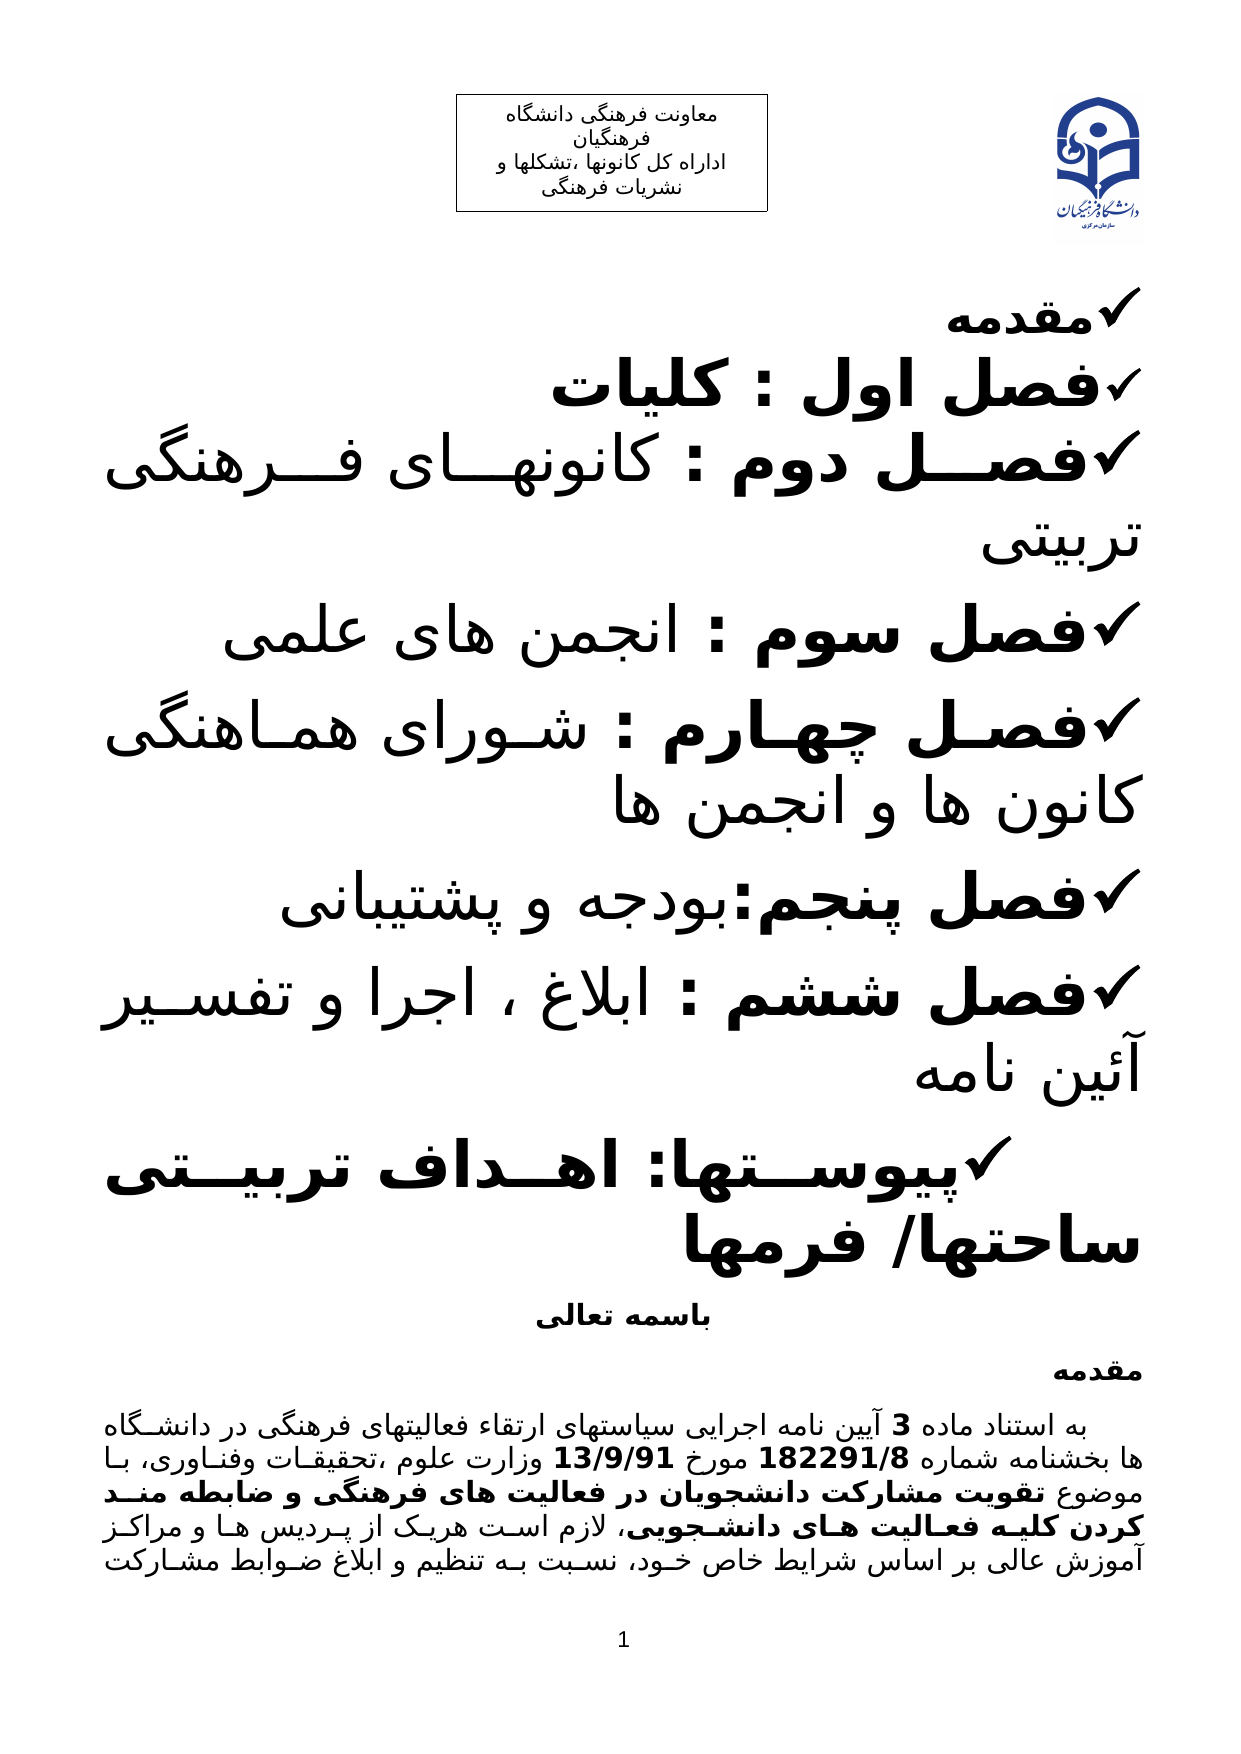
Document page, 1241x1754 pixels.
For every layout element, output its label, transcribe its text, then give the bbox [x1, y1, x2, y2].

text فصل ششم : ابلاغ ، اجرا و تفسیر آئین نامه [103, 956, 1144, 1106]
text مقدمه [103, 1353, 1144, 1387]
text باسمه تعالی [103, 1298, 1144, 1332]
text مقدمه [103, 262, 1144, 346]
text فصل دوم : کانونهای فرهنگی تربیتی [103, 421, 1144, 572]
text فصل سوم : انجمن های علمی [103, 592, 1144, 668]
text پیوستها: اهداف تربیتی ساحتها/ فرمها [103, 1127, 1144, 1277]
text فصل پنجم:بودجه و پشتیبانی [103, 860, 1144, 935]
text فصل چهارم : شورای هماهنگی کانون ها و انجمن ها [103, 688, 1144, 839]
text فصل اول : کلیات [103, 346, 1144, 421]
picture [1051, 93, 1144, 245]
